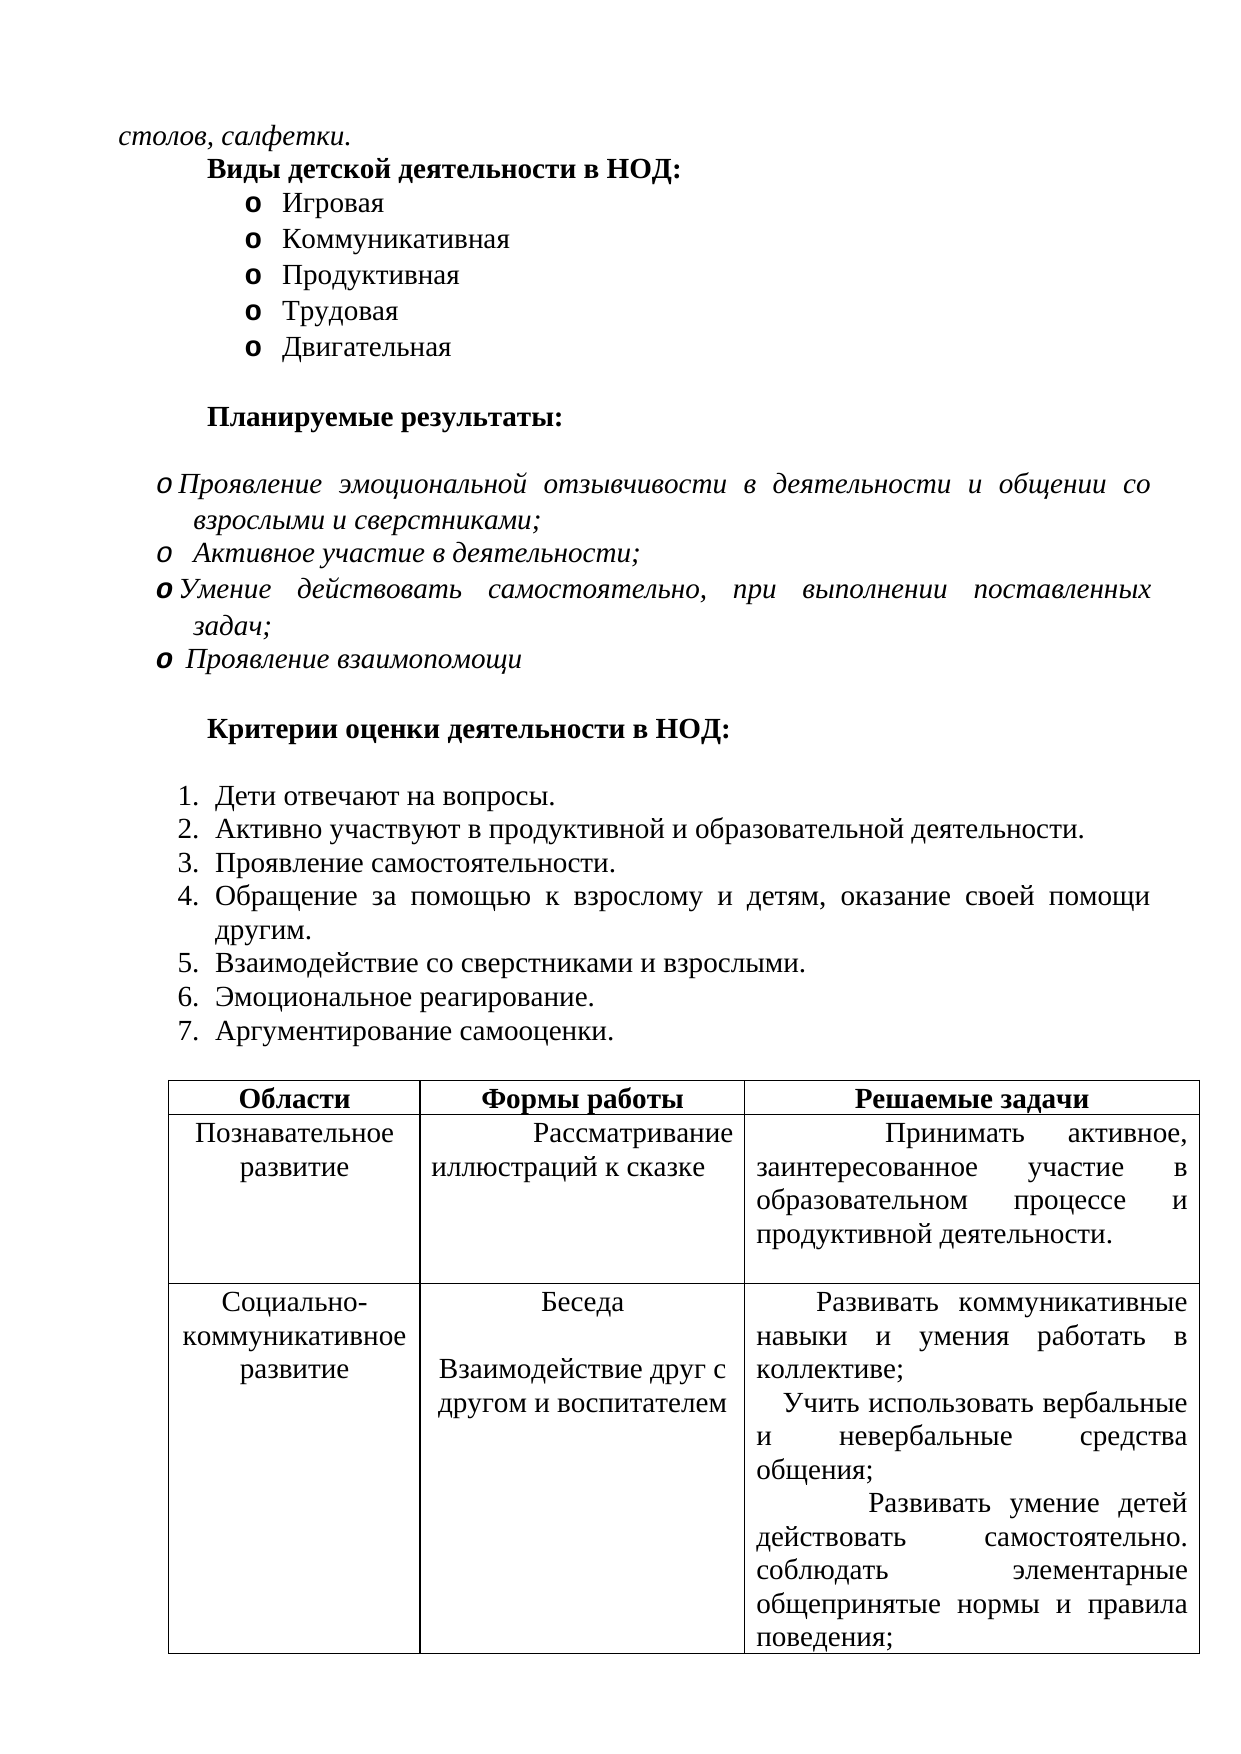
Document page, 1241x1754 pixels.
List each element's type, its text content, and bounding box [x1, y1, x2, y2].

text Планируемые результаты: [118, 399, 1152, 432]
table_cell Принимать активное, заинтересованное участие в образовательном процессе и продуктивной деятельности. [745, 1115, 1199, 1283]
list Взаимодействие со сверстниками и взрослыми. [177, 946, 1152, 979]
table_cell Развивать коммуникативные навыки и умения работать в коллективе; Учить использовать вербальные и невербальные средства общения; Развивать умение детей действовать самостоятельно. соблюдать элементарные общепринятые нормы и правила поведения; [745, 1284, 1199, 1653]
list Трудовая [244, 293, 1152, 329]
table_cell Беседа Взаимодействие друг с другом и воспитателем [421, 1284, 744, 1653]
table_header Формы работы [421, 1081, 744, 1114]
text Критерии оценки деятельности в НОД: [118, 711, 1152, 744]
list Обращение за помощью к взрослому и детям, оказание своей помощи другим. [177, 878, 1152, 946]
list Продуктивная [244, 257, 1152, 293]
list Проявление взаимопомощи [156, 641, 1152, 677]
list Игровая [244, 185, 1152, 221]
list Умение действовать самостоятельно, при выполнении поставленных задач; [156, 572, 1152, 641]
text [118, 118, 1152, 152]
table_cell Рассматривание иллюстраций к сказке [421, 1115, 744, 1283]
list Аргументирование самооценки. [177, 1013, 1152, 1046]
list Активно участвуют в продуктивной и образовательной деятельности. [177, 811, 1152, 845]
list Эмоциональное реагирование. [177, 979, 1152, 1013]
table_header Решаемые задачи [745, 1081, 1199, 1114]
list Проявление эмоциональной отзывчивости в деятельности и общении со взрослыми и сверстниками; [156, 466, 1152, 536]
list Дети отвечают на вопросы. [177, 778, 1152, 811]
list Коммуникативная [244, 221, 1152, 257]
list Активное участие в деятельности; [156, 536, 1152, 572]
table_cell Социально-коммуникативное развитие [169, 1284, 419, 1653]
table_header Области [169, 1081, 419, 1114]
list Проявление самостоятельности. [177, 845, 1152, 878]
text Виды детской деятельности в НОД: [118, 152, 1152, 185]
table_cell Познавательное развитие [169, 1115, 419, 1283]
list Двигательная [244, 329, 1152, 365]
